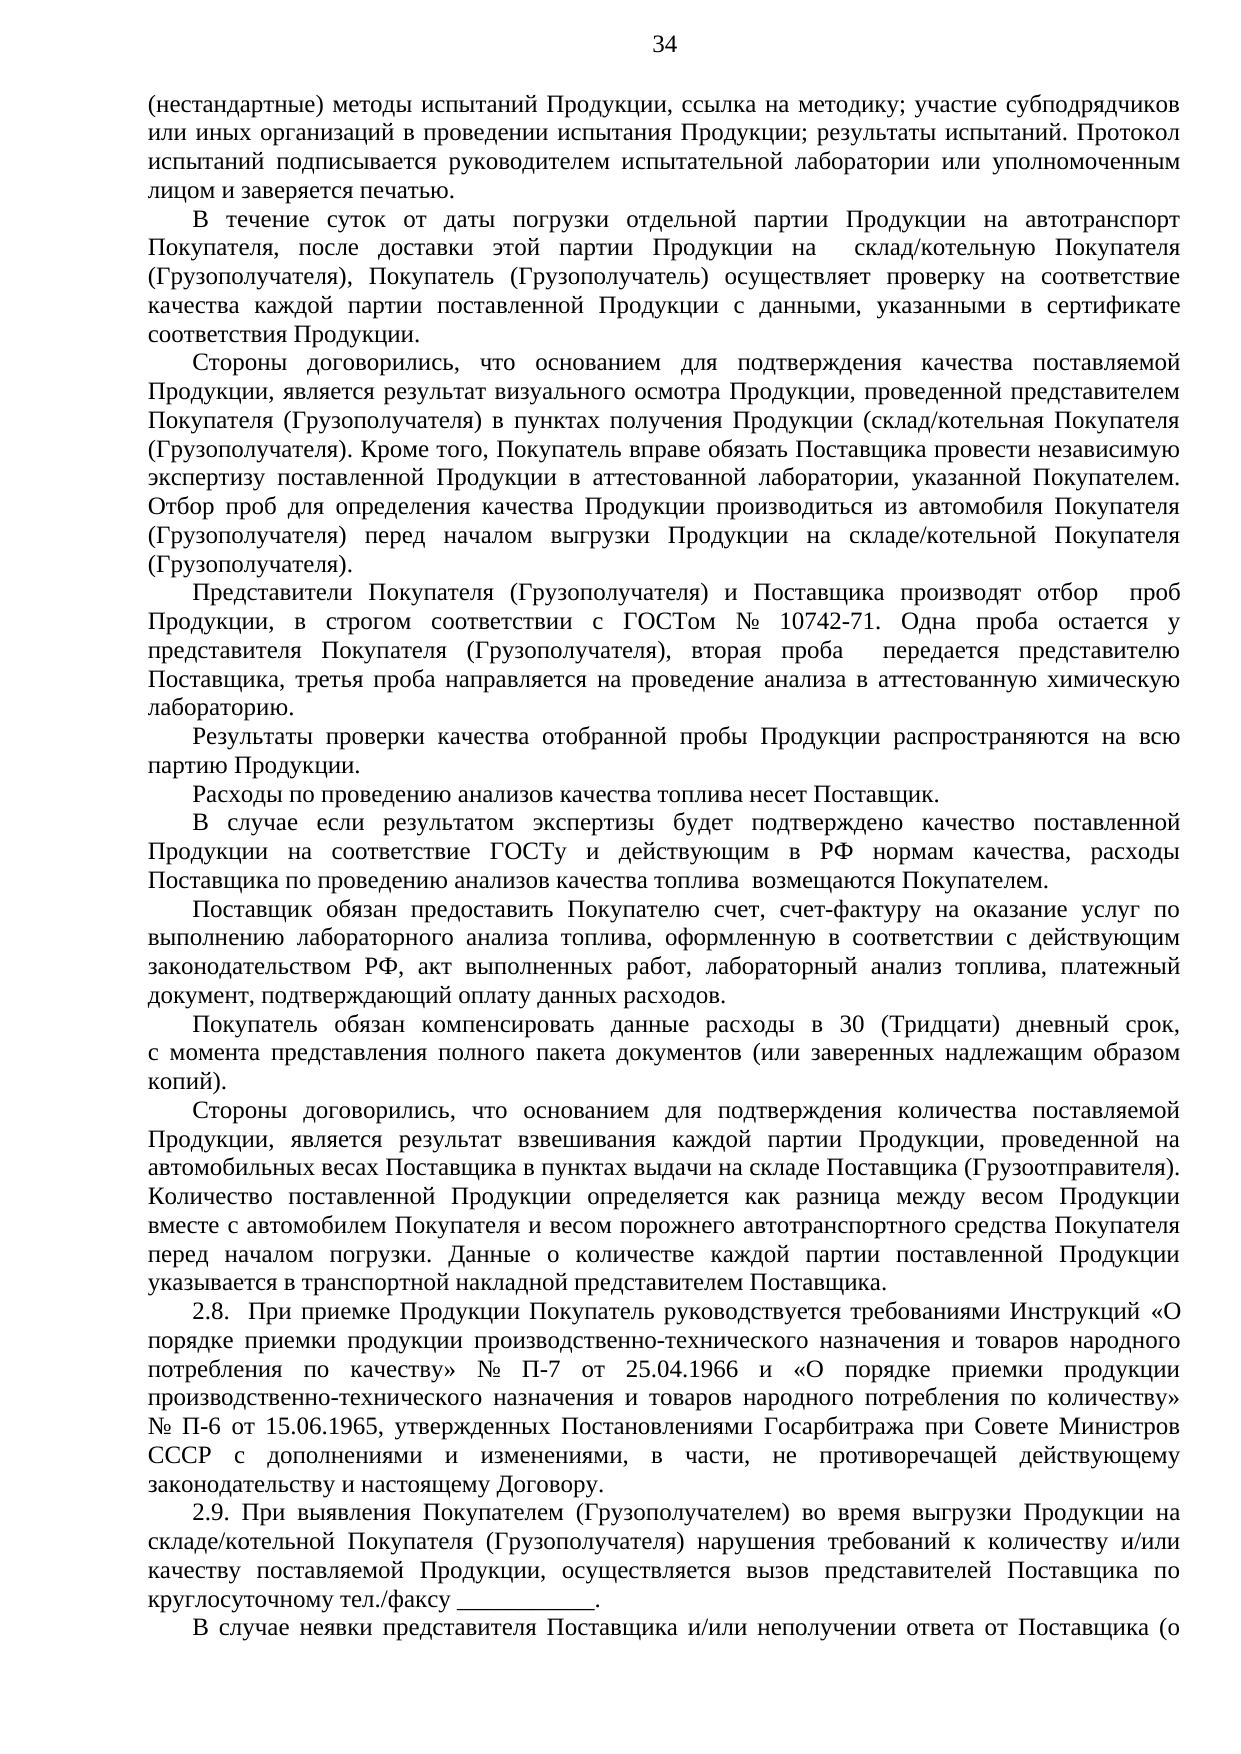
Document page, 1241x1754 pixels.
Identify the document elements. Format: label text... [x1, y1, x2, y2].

text Результаты проверки качества отобранной пробы Продукции распространяются на всю партию Продукции. [148, 721, 1181, 779]
text Стороны договорились, что основанием для подтверждения количества поставляемой Продукции, является результат взвешивания каждой партии Продукции, проведенной на автомобильных весах Поставщика в пунктах выдачи на складе Поставщика (Грузоотправителя). Количество поставленной Продукции определяется как разница между весом Продукции вместе с автомобилем Покупателя и весом порожнего автотранспортного средства Покупателя перед началом погрузки. Данные о количестве каждой партии поставленной Продукции указывается в транспортной накладной представителем Поставщика. [148, 1095, 1181, 1296]
text Поставщик обязан предоставить Покупателю счет, счет-фактуру на оказание услуг по выполнению лабораторного анализа топлива, оформленную в соответствии с действующим законодательством РФ, акт выполненных работ, лабораторный анализ топлива, платежный документ, подтверждающий оплату данных расходов. [148, 894, 1181, 1009]
text Расходы по проведению анализов качества топлива несет Поставщик. [148, 779, 1181, 807]
text Стороны договорились, что основанием для подтверждения качества поставляемой Продукции, является результат визуального осмотра Продукции, проведенной представителем Покупателя (Грузополучателя) в пунктах получения Продукции (склад/котельная Покупателя (Грузополучателя). Кроме того, Покупатель вправе обязать Поставщика провести независимую экспертизу поставленной Продукции в аттестованной лаборатории, указанной Покупателем. Отбор проб для определения качества Продукции производиться из автомобиля Покупателя (Грузополучателя) перед началом выгрузки Продукции на складе/котельной Покупателя (Грузополучателя). [148, 347, 1181, 577]
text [148, 1612, 1181, 1641]
text Представители Покупателя (Грузополучателя) и Поставщика производят отбор проб Продукции, в строгом соответствии с ГОСТом № 10742-71. Одна проба остается у представителя Покупателя (Грузополучателя), вторая проба передается представителю Поставщика, третья проба направляется на проведение анализа в аттестованную химическую лабораторию. [148, 577, 1181, 721]
text 2.8. При приемке Продукции Покупатель руководствуется требованиями Инструкций «О порядке приемки продукции производственно-технического назначения и товаров народного потребления по качеству» № П-7 от 25.04.1966 и «О порядке приемки продукции производственно-технического назначения и товаров народного потребления по количеству» № П-6 от 15.06.1965, утвержденных Постановлениями Госарбитража при Совете Министров СССР с дополнениями и изменениями, в части, не противоречащей действующему законодательству и настоящему Договору. [148, 1296, 1181, 1497]
text В случае если результатом экспертизы будет подтверждено качество поставленной Продукции на соответствие ГОСТу и действующим в РФ нормам качества, расходы Поставщика по проведению анализов качества топлива возмещаются Покупателем. [148, 807, 1181, 894]
text Покупатель обязан компенсировать данные расходы в 30 (Тридцати) дневный срок, с момента представления полного пакета документов (или заверенных надлежащим образом копий). [148, 1009, 1181, 1095]
text В течение суток от даты погрузки отдельной партии Продукции на автотранспорт Покупателя, после доставки этой партии Продукции на склад/котельную Покупателя (Грузополучателя), Покупатель (Грузополучатель) осуществляет проверку на соответствие качества каждой партии поставленной Продукции с данными, указанными в сертификате соответствия Продукции. [148, 204, 1181, 347]
text 2.9. При выявления Покупателем (Грузополучателем) во время выгрузки Продукции на складе/котельной Покупателя (Грузополучателя) нарушения требований к количеству и/или качеству поставляемой Продукции, осуществляется вызов представителей Поставщика по круглосуточному тел./факсу ___________. [148, 1497, 1181, 1612]
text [148, 89, 1181, 204]
